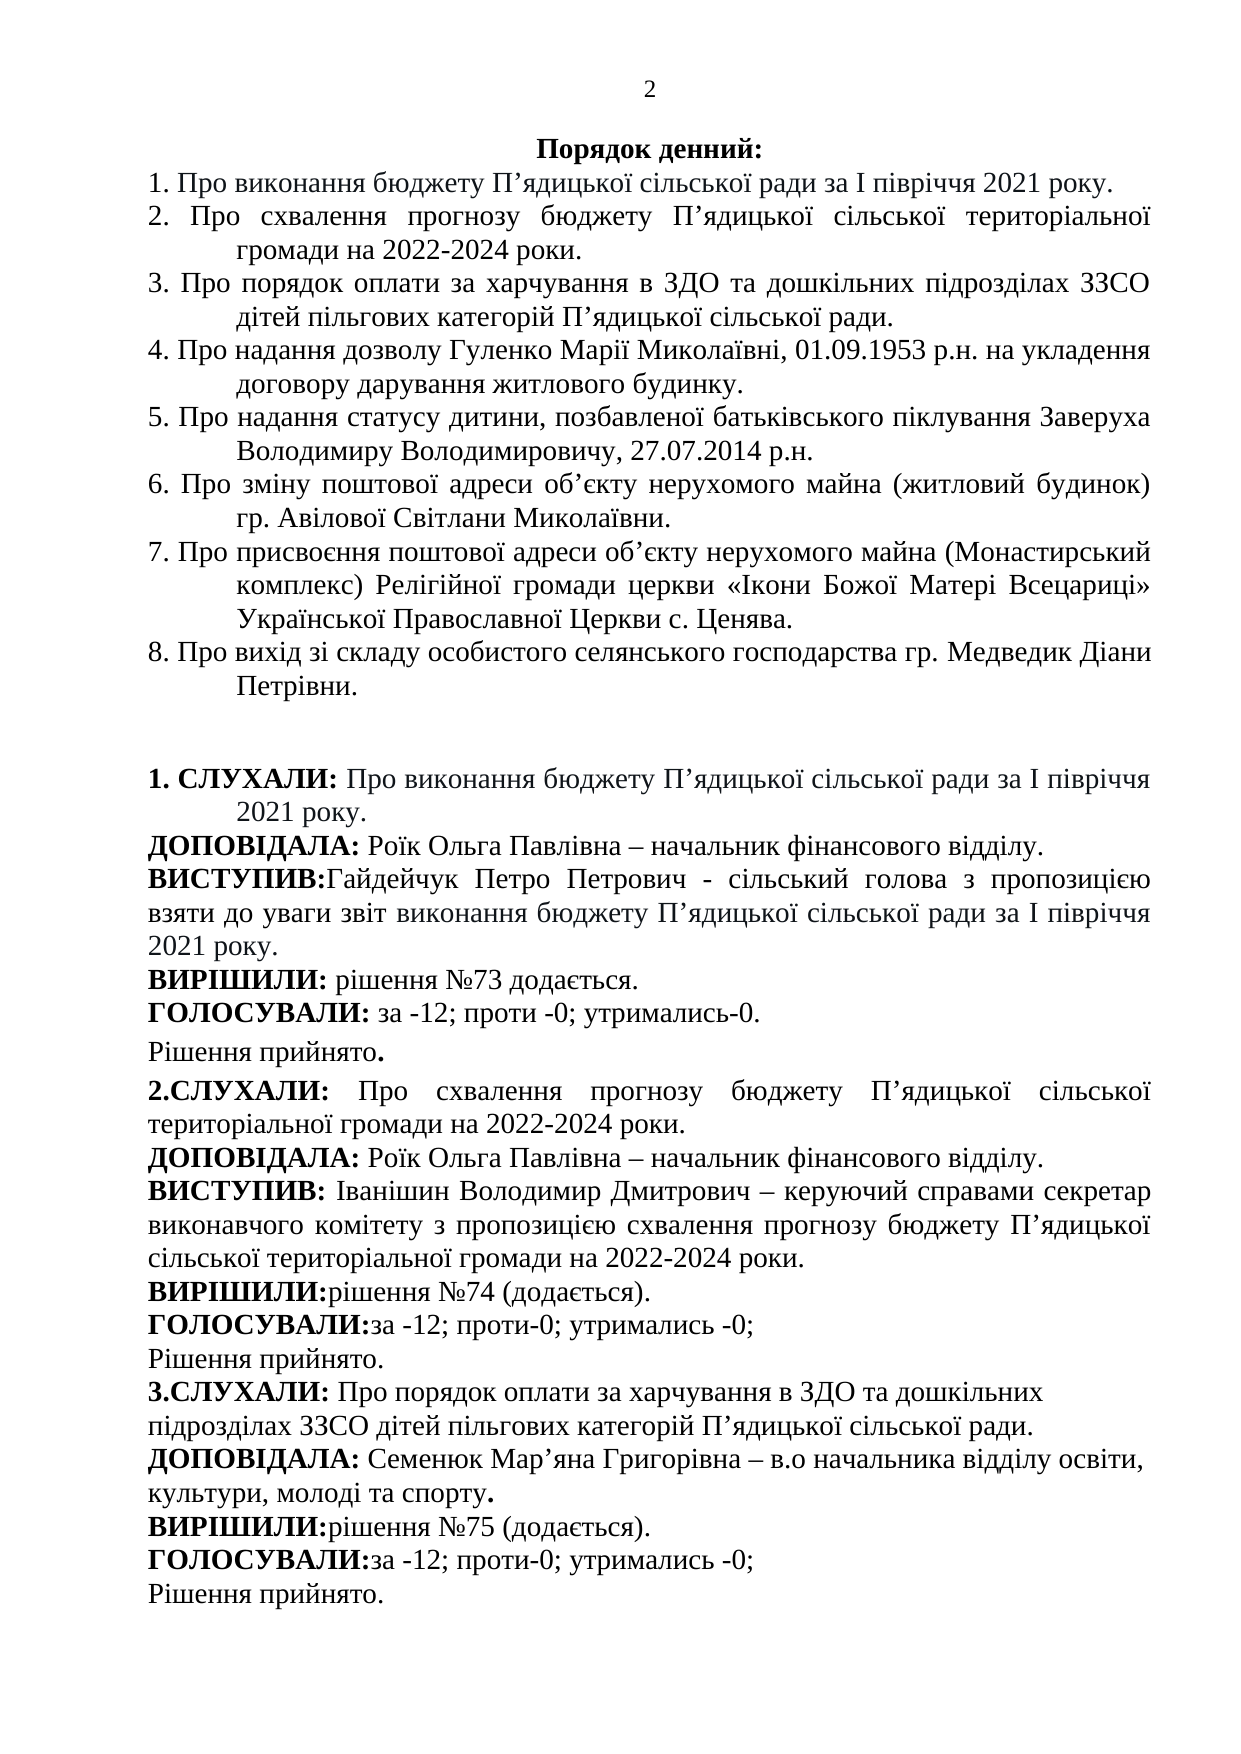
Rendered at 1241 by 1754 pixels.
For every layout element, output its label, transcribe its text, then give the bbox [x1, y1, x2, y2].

text 5. Про надання статусу дитини, позбавленої батьківського піклування Заверуха Володимиру Володимировичу, 27.07.2014 р.н. [148, 399, 1152, 467]
text Порядок денний: [148, 131, 1152, 165]
text 8. Про вихід зі складу особистого селянського господарства гр. Медведик Діани Петрівни. [148, 634, 1152, 701]
text 2. Про схвалення прогнозу бюджету П’ядицької сільської територіальної громади на 2022-2024 роки. [148, 198, 1152, 265]
text 7. Про присвоєння поштової адреси об’єкту нерухомого майна (Монастирський комплекс) Релігійної громади церкви «Ікони Божої Матері Всецариці» Української Православної Церкви с. Ценява. [148, 534, 1152, 634]
text 3. Про порядок оплати за харчування в ЗДО та дошкільних підрозділах ЗЗСО дітей пільгових категорій П’ядицької сільської ради. [148, 265, 1152, 332]
text 1. СЛУХАЛИ: Про виконання бюджету П’ядицької сільської ради за І півріччя 2021 року. [148, 761, 1152, 828]
subtitle 4. Про надання дозволу Гуленко Марії Миколаївні, 01.09.1953 р.н. на укладення договору дарування житлового будинку. [148, 332, 1152, 399]
text ГОЛОСУВАЛИ:за -12; проти-0; утримались -0; [148, 1542, 1152, 1576]
text 6. Про зміну поштової адреси об’єкту нерухомого майна (житловий будинок) гр. Авілової Світлани Миколаївни. [148, 467, 1152, 534]
text ГОЛОСУВАЛИ: за -12; проти -0; утримались-0. [148, 996, 1152, 1029]
text ВИСТУПИВ: Іванішин Володимир Дмитрович – керуючий справами секретар виконавчого комітету з пропозицією схвалення прогнозу бюджету П’ядицької сільської територіальної громади на 2022-2024 роки. [148, 1173, 1152, 1274]
text ГОЛОСУВАЛИ:за -12; проти-0; утримались -0; [148, 1307, 1152, 1341]
text 3.СЛУХАЛИ: Про порядок оплати за харчування в ЗДО та дошкільних підрозділах ЗЗСО дітей пільгових категорій П’ядицької сільської ради. [148, 1374, 1152, 1442]
text ВИРІШИЛИ:рішення №74 (додається). [148, 1274, 1152, 1307]
text Рішення прийнято. [148, 1034, 1152, 1068]
text ВИРІШИЛИ: рішення №73 додається. [148, 962, 1152, 996]
text Рішення прийнято. [148, 1341, 1152, 1374]
text ВИРІШИЛИ:рішення №75 (додається). [148, 1509, 1152, 1542]
text ВИСТУПИВ:Гайдейчук Петро Петрович - сільський голова з пропозицією взяти до уваги звіт виконання бюджету П’ядицької сільської ради за І півріччя 2021 року. [148, 861, 1152, 962]
text 1. Про виконання бюджету П’ядицької сільської ради за І півріччя 2021 року. [148, 165, 1152, 198]
text ДОПОВІДАЛА: Роїк Ольга Павлівна – начальник фінансового відділу. [148, 828, 1152, 861]
text ДОПОВІДАЛА: Семенюк Мар’яна Григорівна – в.о начальника відділу освіти, культури, молоді та спорту. [148, 1442, 1152, 1509]
text ДОПОВІДАЛА: Роїк Ольга Павлівна – начальник фінансового відділу. [148, 1140, 1152, 1173]
text 2.СЛУХАЛИ: Про схвалення прогнозу бюджету П’ядицької сільської територіальної громади на 2022-2024 роки. [148, 1073, 1152, 1140]
text Рішення прийнято. [148, 1576, 1152, 1609]
